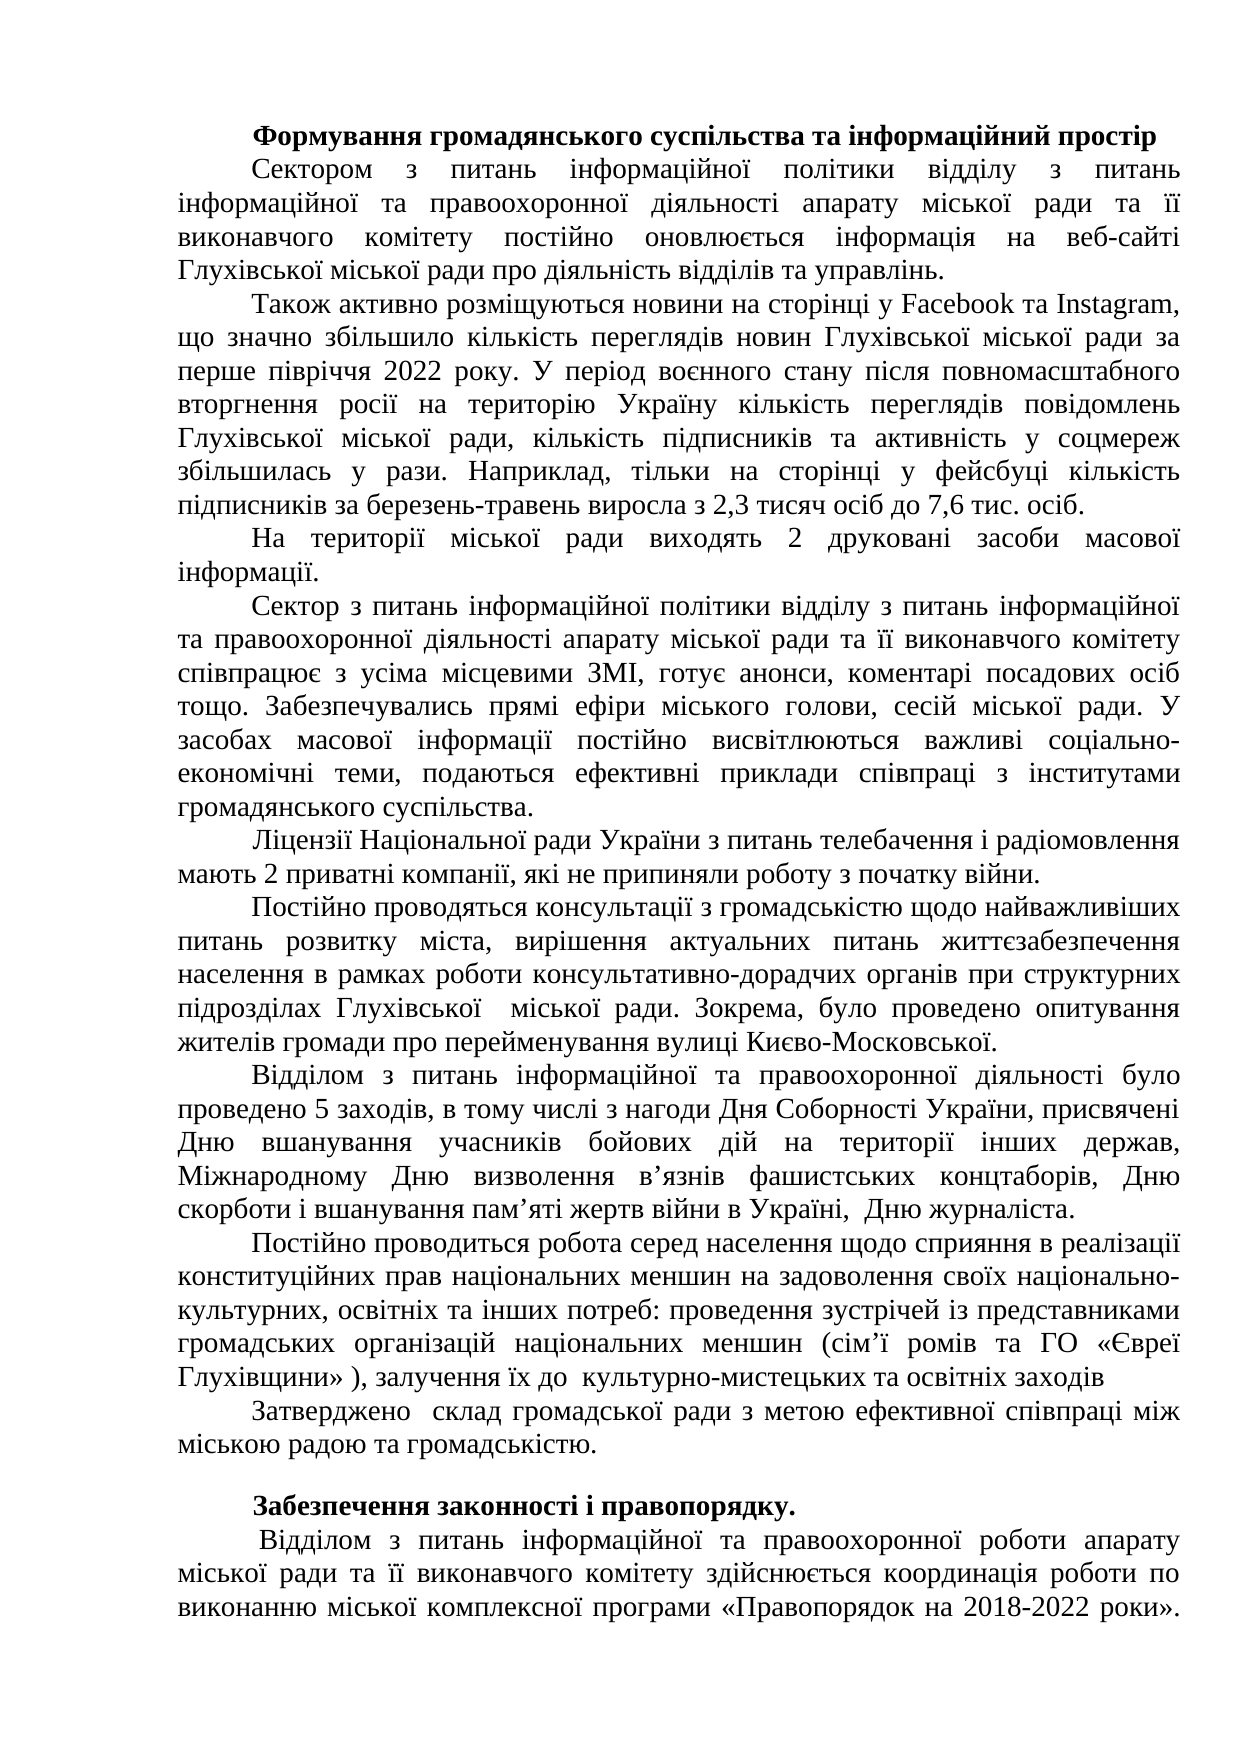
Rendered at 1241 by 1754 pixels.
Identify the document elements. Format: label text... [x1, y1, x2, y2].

text Сектором з питань інформаційної політики відділу з питань інформаційної та правоохоронної діяльності апарату міської ради та її виконавчого комітету постійно оновлюється інформація на веб-сайті Глухівської міської ради про діяльність відділів та управлінь. [177, 152, 1181, 286]
text Сектор з питань інформаційної політики відділу з питань інформаційної та правоохоронної діяльності апарату міської ради та її виконавчого комітету співпрацює з усіма місцевими ЗМІ, готує анонси, коментарі посадових осіб тощо. Забезпечувались прямі ефіри міського голови, сесій міської ради. У засобах масової інформації постійно висвітлюються важливі соціально-економічні теми, подаються ефективні приклади співпраці з інститутами громадянського суспільства. [177, 588, 1181, 822]
text Також активно розміщуються новини на сторінці у Facebook та Instagram, що значно збільшило кількість переглядів новин Глухівської міської ради за перше півріччя 2022 року. У період воєнного стану після повномасштабного вторгнення росії на територію Україну кількість переглядів повідомлень Глухівської міської ради, кількість підписників та активність у соцмереж збільшилась у рази. Наприклад, тільки на сторінці у фейсбуці кількість підписників за березень-травень виросла з 2,3 тисяч осіб до 7,6 тис. осіб. [177, 286, 1181, 521]
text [177, 1522, 1181, 1623]
text Забезпечення законності і правопорядку. [177, 1488, 1181, 1522]
text Формування громадянського суспільства та інформаційний простір [177, 118, 1181, 152]
text На території міської ради виходять 2 друковані засоби масової інформації. [177, 521, 1181, 588]
text Ліцензії Національної ради України з питань телебачення і радіомовлення мають 2 приватні компанії, які не припиняли роботу з початку війни. [177, 822, 1181, 889]
text Постійно проводяться консультації з громадськістю щодо найважливіших питань розвитку міста, вирішення актуальних питань життєзабезпечення населення в рамках роботи консультативно-дорадчих органів при структурних підрозділах Глухівської міської ради. Зокрема, було проведено опитування жителів громади про перейменування вулиці Києво-Московської. [177, 889, 1181, 1057]
text Постійно проводиться робота серед населення щодо сприяння в реалізації конституційних прав національних меншин на задоволення своїх національно-культурних, освітніх та інших потреб: проведення зустрічей із представниками громадських організацій національних меншин (сім’ї ромів та ГО «Євреї Глухівщини» ), залучення їх до культурно-мистецьких та освітніх заходів [177, 1225, 1181, 1393]
text Затверджено склад громадської ради з метою ефективної співпраці між міською радою та громадськістю. [177, 1393, 1181, 1460]
text Відділом з питань інформаційної та правоохоронної діяльності було проведено 5 заходів, в тому числі з нагоди Дня Соборності України, присвячені Дню вшанування учасників бойових дій на території інших держав, Міжнародному Дню визволення в’язнів фашистських концтаборів, Дню скорботи і вшанування пам’яті жертв війни в Україні, Дню журналіста. [177, 1057, 1181, 1225]
